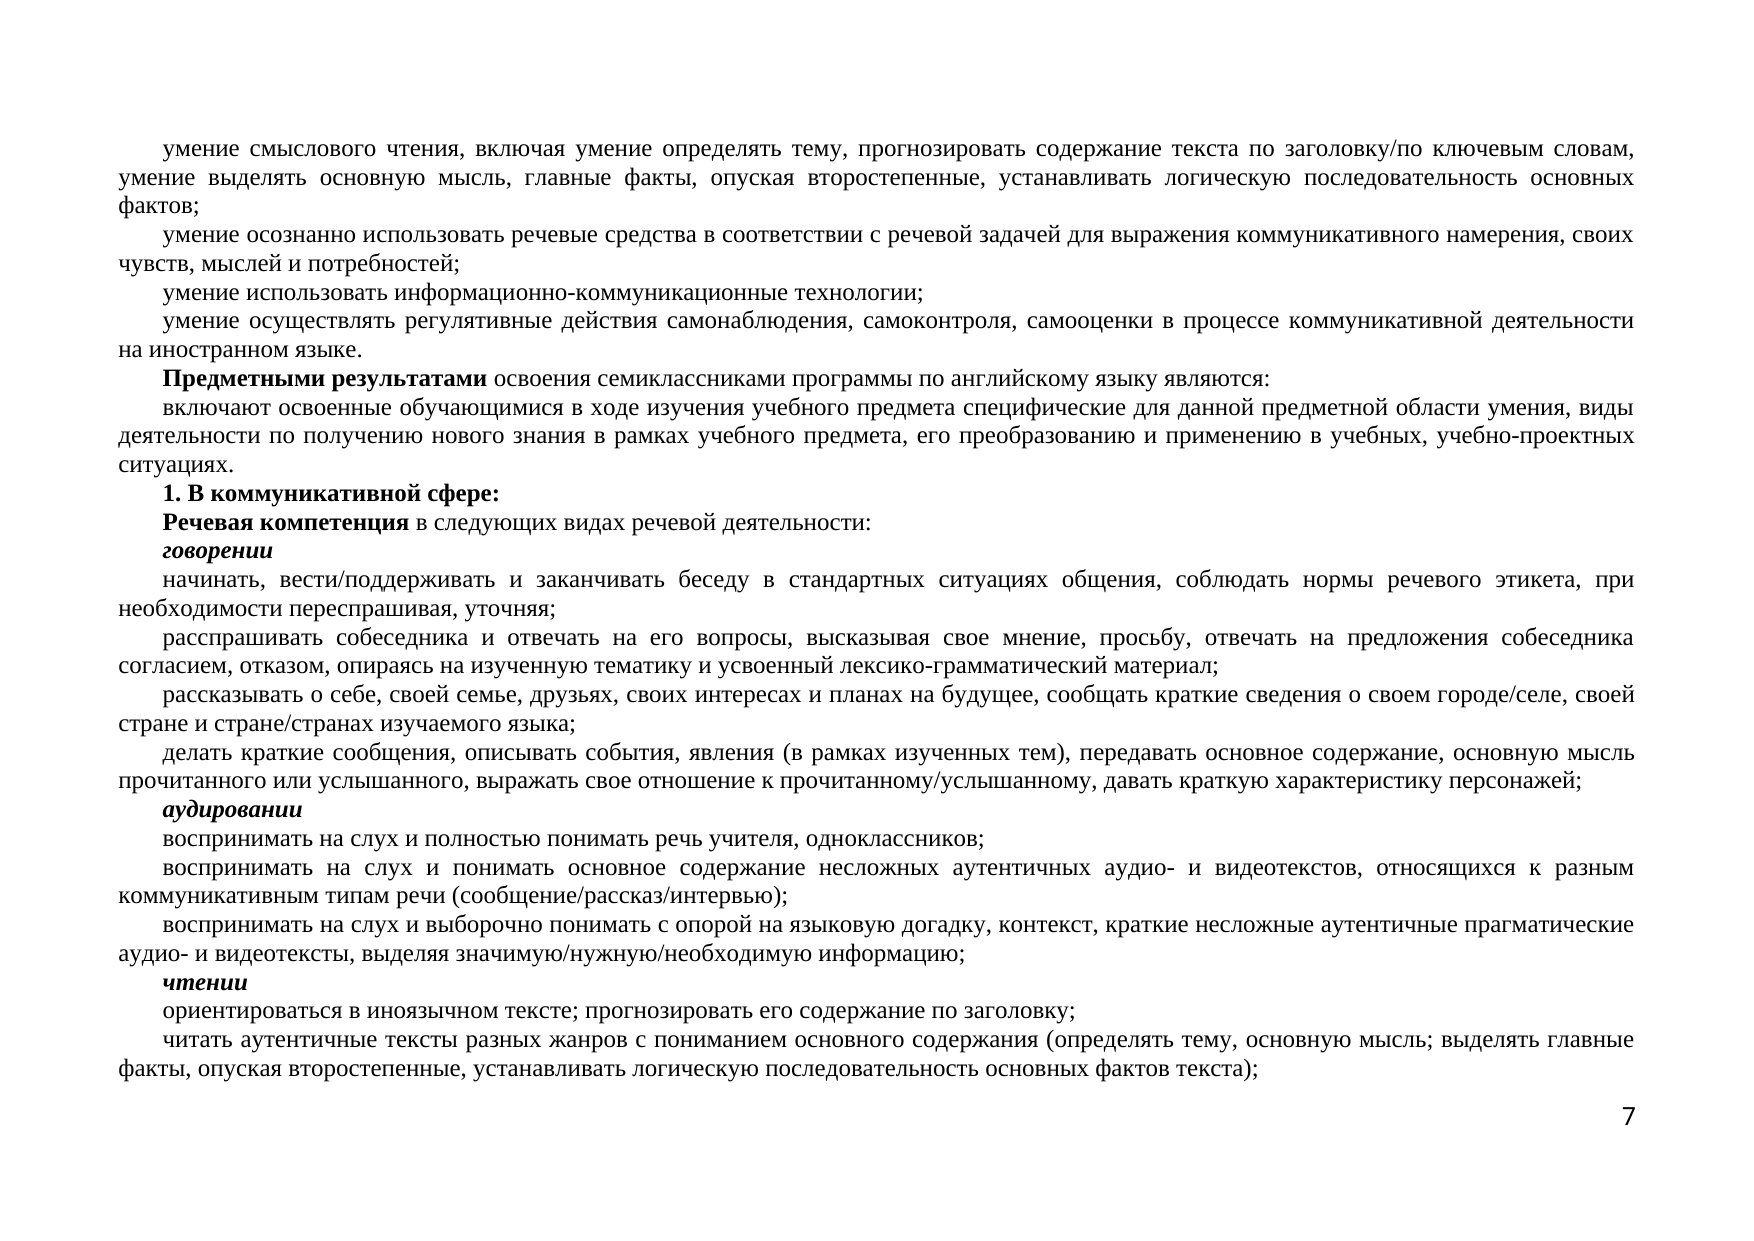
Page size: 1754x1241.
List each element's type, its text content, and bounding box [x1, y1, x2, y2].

text воспринимать на слух и выборочно понимать с опорой на языковую догадку, контекст, краткие несложные аутентичные прагматические аудио- и видеотексты, выделяя значимую/нужную/необходимую информацию; [118, 909, 1636, 967]
text умение смыслового чтения, включая умение определять тему, прогнозировать содержание текста по заголовку/по ключевым словам, умение выделять основную мысль, главные факты, опуская второстепенные, устанавливать логическую последовательность основных фактов; [118, 133, 1636, 219]
text делать краткие сообщения, описывать события, явления (в рамках изученных тем), передавать основное содержание, основную мысль прочитанного или услышанного, выражать свое отношение к прочитанному/услышанному, давать краткую характеристику персонажей; [118, 737, 1636, 794]
text умение использовать информационно-коммуникационные технологии; [118, 277, 1636, 305]
text умение осознанно использовать речевые средства в соответствии с речевой задачей для выражения коммуникативного намерения, своих чувств, мыслей и потребностей; [118, 219, 1636, 277]
text аудировании [118, 794, 1636, 823]
text воспринимать на слух и понимать основное содержание несложных аутентичных аудио- и видеотекстов, относящихся к разным коммуникативным типам речи (сообщение/рассказ/интервью); [118, 852, 1636, 909]
text 1. В коммуникативной сфере: [118, 478, 1636, 507]
list Предметными результатами освоения семиклассниками программы по английскому языку являются: [118, 363, 1636, 392]
text расспрашивать собеседника и отвечать на его вопросы, высказывая свое мнение, просьбу, отвечать на предложения собеседника согласием, отказом, опираясь на изученную тематику и усвоенный лексико-грамматический материал; [118, 622, 1636, 679]
text умение осуществлять регулятивные действия самонаблюдения, самоконтроля, самооценки в процессе коммуникативной деятельности на иностранном языке. [118, 305, 1636, 363]
text рассказывать о себе, своей семье, друзьях, своих интересах и планах на будущее, сообщать краткие сведения о своем городе/селе, своей стране и стране/странах изучаемого языка; [118, 679, 1636, 737]
text читать аутентичные тексты разных жанров с пониманием основного содержания (определять тему, основную мысль; выделять главные факты, опуская второстепенные, устанавливать логическую последовательность основных фактов текста); [118, 1024, 1636, 1082]
text говорении [118, 535, 1636, 564]
text включают освоенные обучающимися в ходе изучения учебного предмета специфические для данной предметной области умения, виды деятельности по получению нового знания в рамках учебного предмета, его преобразованию и применению в учебных, учебно-проектных ситуациях. [118, 392, 1636, 478]
text Речевая компетенция в следующих видах речевой деятельности: [118, 507, 1636, 535]
text воспринимать на слух и полностью понимать речь учителя, одноклассников; [118, 823, 1636, 852]
text начинать, вести/поддерживать и заканчивать беседу в стандартных ситуациях общения, соблюдать нормы речевого этикета, при необходимости переспрашивая, уточняя; [118, 564, 1636, 622]
text чтении [118, 967, 1636, 995]
text ориентироваться в иноязычном тексте; прогнозировать его содержание по заголовку; [118, 995, 1636, 1024]
